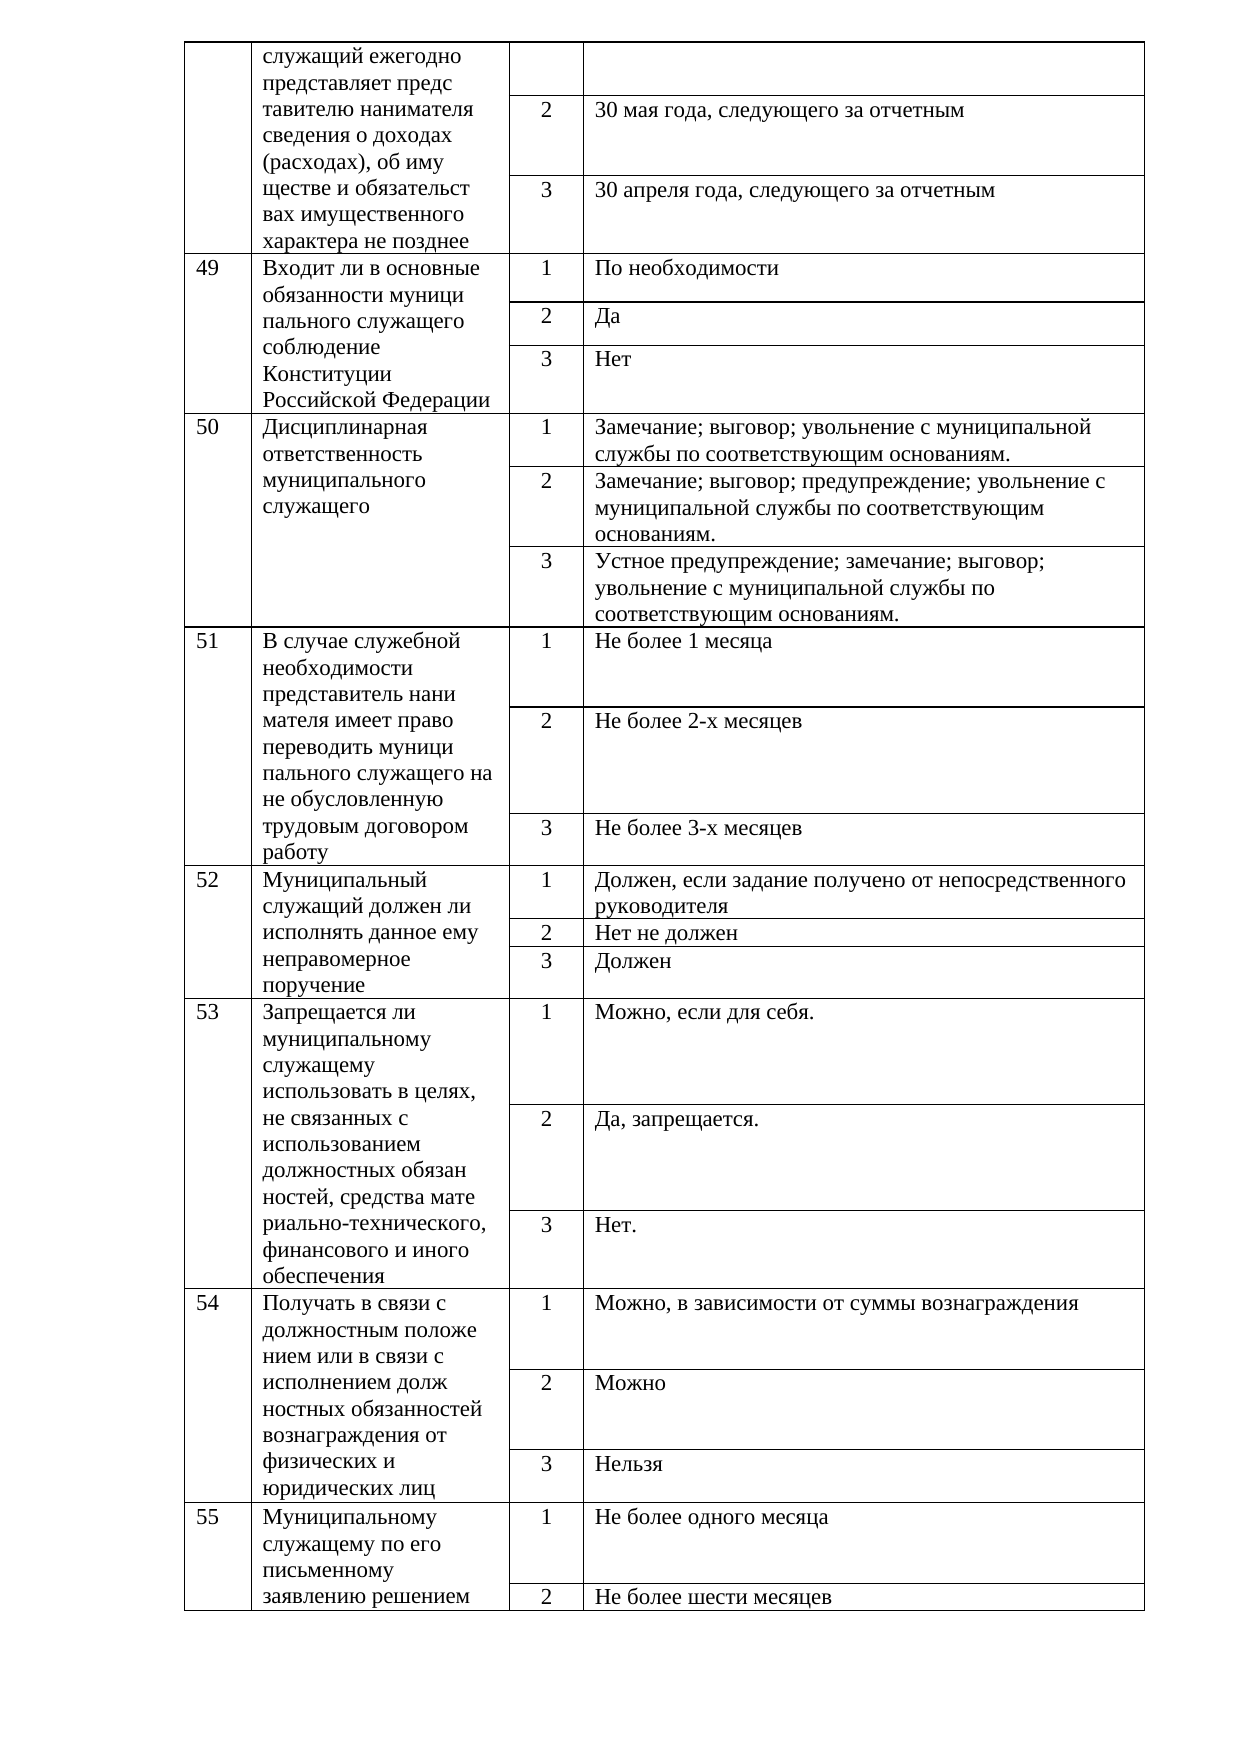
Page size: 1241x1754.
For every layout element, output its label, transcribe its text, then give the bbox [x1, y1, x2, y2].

table_cell Дисциплинарная ответственность муниципального служащего [252, 414, 509, 626]
table_cell Не более 2-х месяцев [584, 708, 1144, 813]
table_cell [584, 43, 1144, 95]
table_cell 1 [510, 1503, 583, 1582]
table_cell 3 [510, 346, 583, 412]
table_cell Не более 3-х месяцев [584, 814, 1144, 864]
table_cell 1 [510, 43, 583, 95]
table_cell Можно, если для себя. [584, 999, 1144, 1104]
table_cell 2 [510, 708, 583, 813]
table_cell Должен, если задание получено от непосредственного руководителя [584, 866, 1144, 918]
table_cell Замечание; выговор; предупреждение; увольнение с муниципальной службы по соответствующим основаниям. [584, 467, 1144, 546]
table_cell 3 [510, 947, 583, 997]
table_cell Можно, в зависимости от суммы вознаграждения [584, 1289, 1144, 1368]
table_cell 30 мая года, следующего за отчетным [584, 96, 1144, 175]
table_cell 3 [510, 1211, 583, 1288]
table_cell Не более 1 месяца [584, 628, 1144, 706]
table_cell 30 апреля года, следующего за отчетным [584, 176, 1144, 253]
table_cell 50 [185, 414, 251, 626]
table_cell Входит ли в основные обязанности муници пального служащего соблюдение Конституции Российской Федерации [252, 254, 509, 412]
table_cell Устное предупреждение; замечание; выговор; увольнение с муниципальной службы по соответствующим основаниям. [584, 547, 1144, 626]
table_cell 2 [510, 467, 583, 546]
table_cell Муниципальному служащему по его письменному заявлению решением представителя нанимателя может предоставляться отпуск без сохранения денежного содержания продолжительностью [252, 1503, 509, 1610]
table_cell Получать в связи с должностным положе нием или в связи с исполнением долж ностных обязанностей вознаграждения от физических и юридических лиц [252, 1289, 509, 1502]
table_cell Нет [584, 346, 1144, 412]
table_cell 2 [510, 96, 583, 175]
table_cell 1 [510, 1289, 583, 1368]
table_cell По необходимости [584, 254, 1144, 301]
table_cell 2 [510, 1584, 583, 1610]
table_cell 52 [185, 866, 251, 997]
table_cell 51 [185, 628, 251, 864]
table_cell Муниципальный служащий должен ли исполнять данное ему неправомерное поручение [252, 866, 509, 997]
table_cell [584, 1584, 1144, 1610]
table_cell 3 [510, 547, 583, 626]
table_cell 1 [510, 414, 583, 466]
table_cell 2 [510, 919, 583, 946]
table_cell 55 [185, 1503, 251, 1610]
table_cell Нет. [584, 1211, 1144, 1288]
table_cell 2 [510, 1370, 583, 1448]
table_cell 49 [185, 254, 251, 412]
table_cell Можно [584, 1370, 1144, 1448]
table_cell 2 [510, 303, 583, 344]
table_cell 3 [510, 1450, 583, 1502]
table_cell 1 [510, 999, 583, 1104]
table_cell 2 [510, 1105, 583, 1210]
table_cell Да [584, 303, 1144, 344]
table_cell Да, запрещается. [584, 1105, 1144, 1210]
table_cell Не более одного месяца [584, 1503, 1144, 1582]
table_cell 1 [510, 866, 583, 918]
table_cell 48 [185, 43, 251, 253]
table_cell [252, 43, 509, 253]
table_cell 1 [510, 254, 583, 301]
table_cell Нельзя [584, 1450, 1144, 1502]
table_cell 1 [510, 628, 583, 706]
table_cell 54 [185, 1289, 251, 1502]
table_cell 3 [510, 176, 583, 253]
table_cell Должен [584, 947, 1144, 997]
table_cell Запрещается ли муниципальному служащему использовать в целях, не связанных с использованием должностных обязан ностей, средства мате риально-технического, финансового и иного обеспечения [252, 999, 509, 1288]
table_cell Замечание; выговор; увольнение с муниципальной службы по соответствующим основаниям. [584, 414, 1144, 466]
table_cell 53 [185, 999, 251, 1288]
table_cell В случае служебной необходимости представитель нани мателя имеет право переводить муници пального служащего на не обусловленную трудовым договором работу [252, 628, 509, 864]
table_cell 3 [510, 814, 583, 864]
table_cell Нет не должен [584, 919, 1144, 946]
